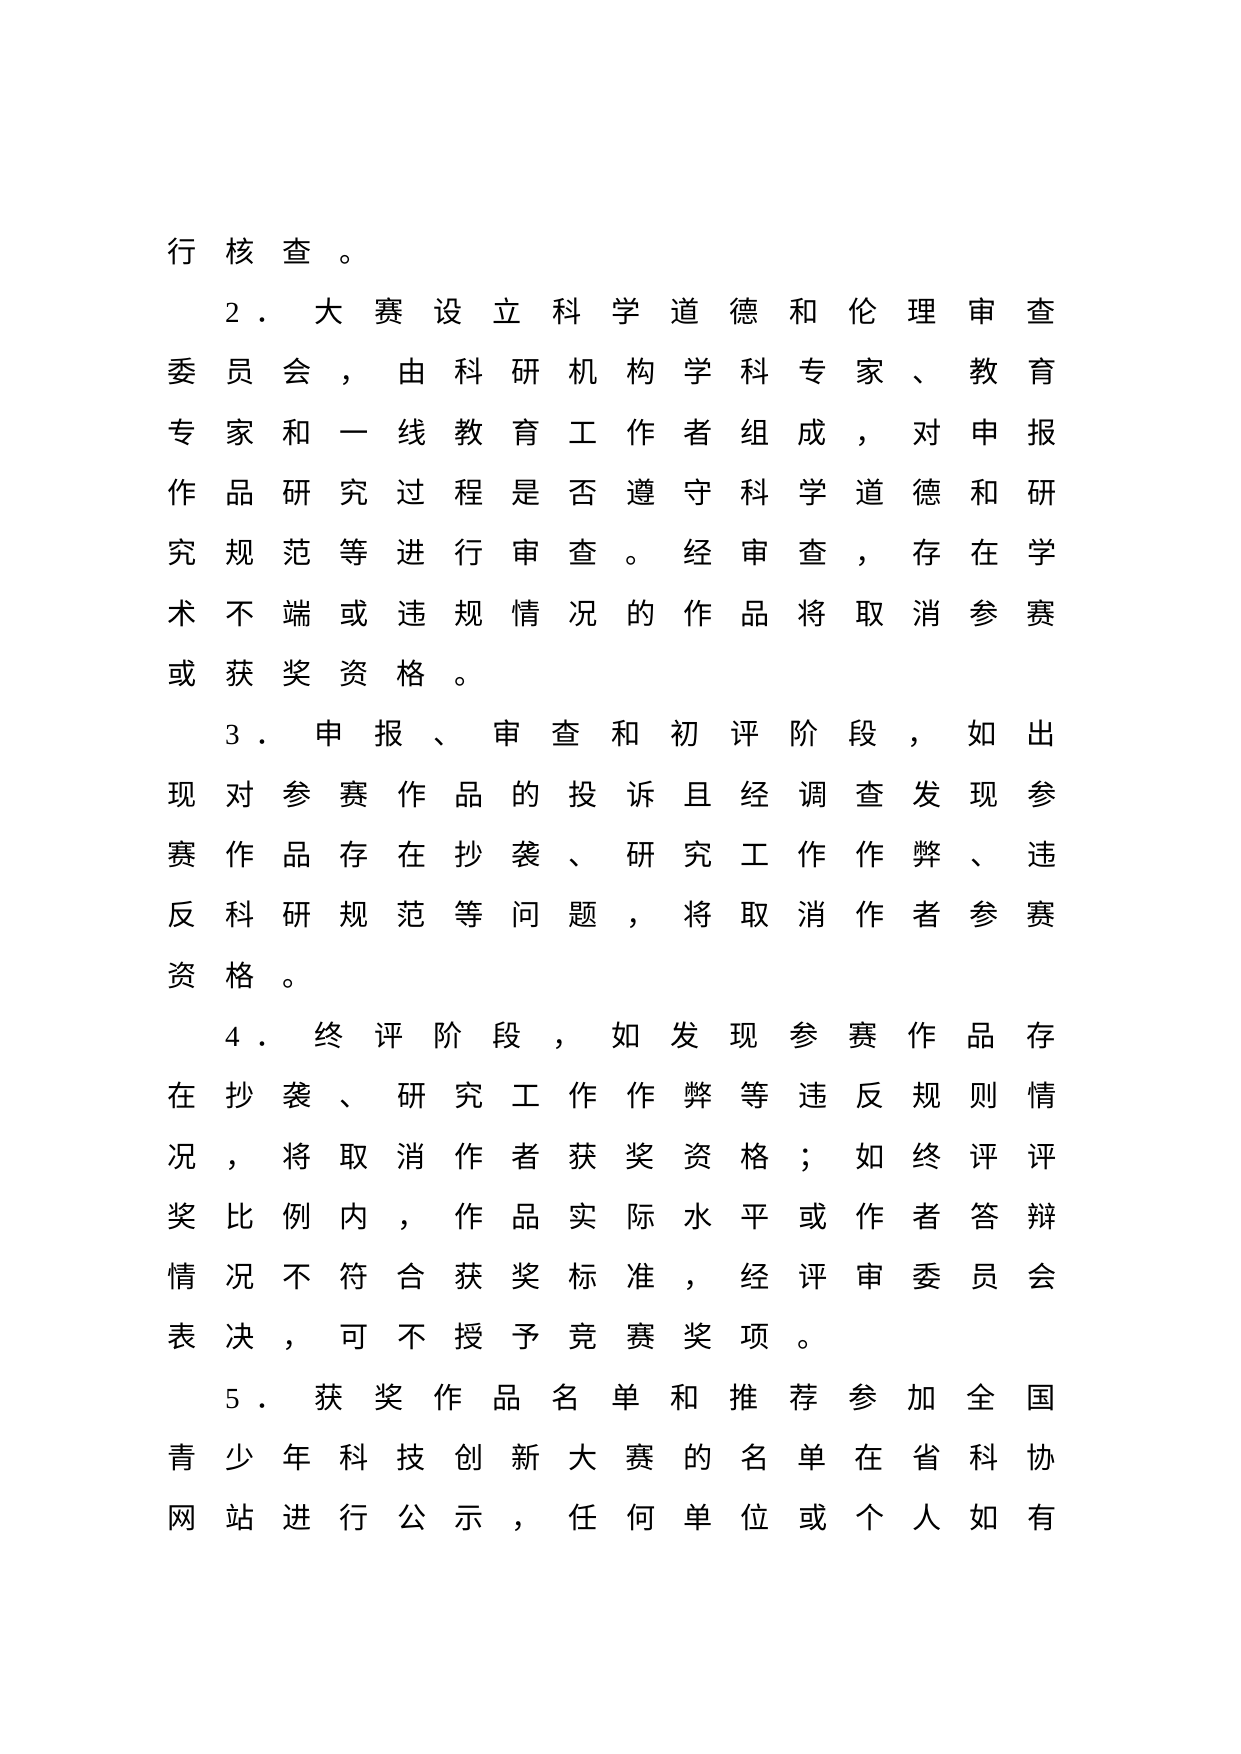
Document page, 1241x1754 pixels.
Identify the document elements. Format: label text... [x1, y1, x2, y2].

text 4．终评阶段，如发现参赛作品存在抄袭、研究工作作弊等违反规则情况，将取消作者获奖资格；如终评评奖比例内，作品实际水平或作者答辩情况不符合获奖标准，经评审委员会表决，可不授予竞赛奖项。 [168, 1003, 1084, 1365]
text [168, 219, 1084, 280]
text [168, 1365, 1084, 1546]
text 2．大赛设立科学道德和伦理审查委员会，由科研机构学科专家、教育专家和一线教育工作者组成，对申报作品研究过程是否遵守科学道德和研究规范等进行审查。经审查，存在学术不端或违规情况的作品将取消参赛或获奖资格。 [168, 280, 1084, 702]
text 3．申报、审查和初评阶段，如出现对参赛作品的投诉且经调查发现参赛作品存在抄袭、研究工作作弊、违反科研规范等问题，将取消作者参赛资格。 [168, 702, 1084, 1003]
